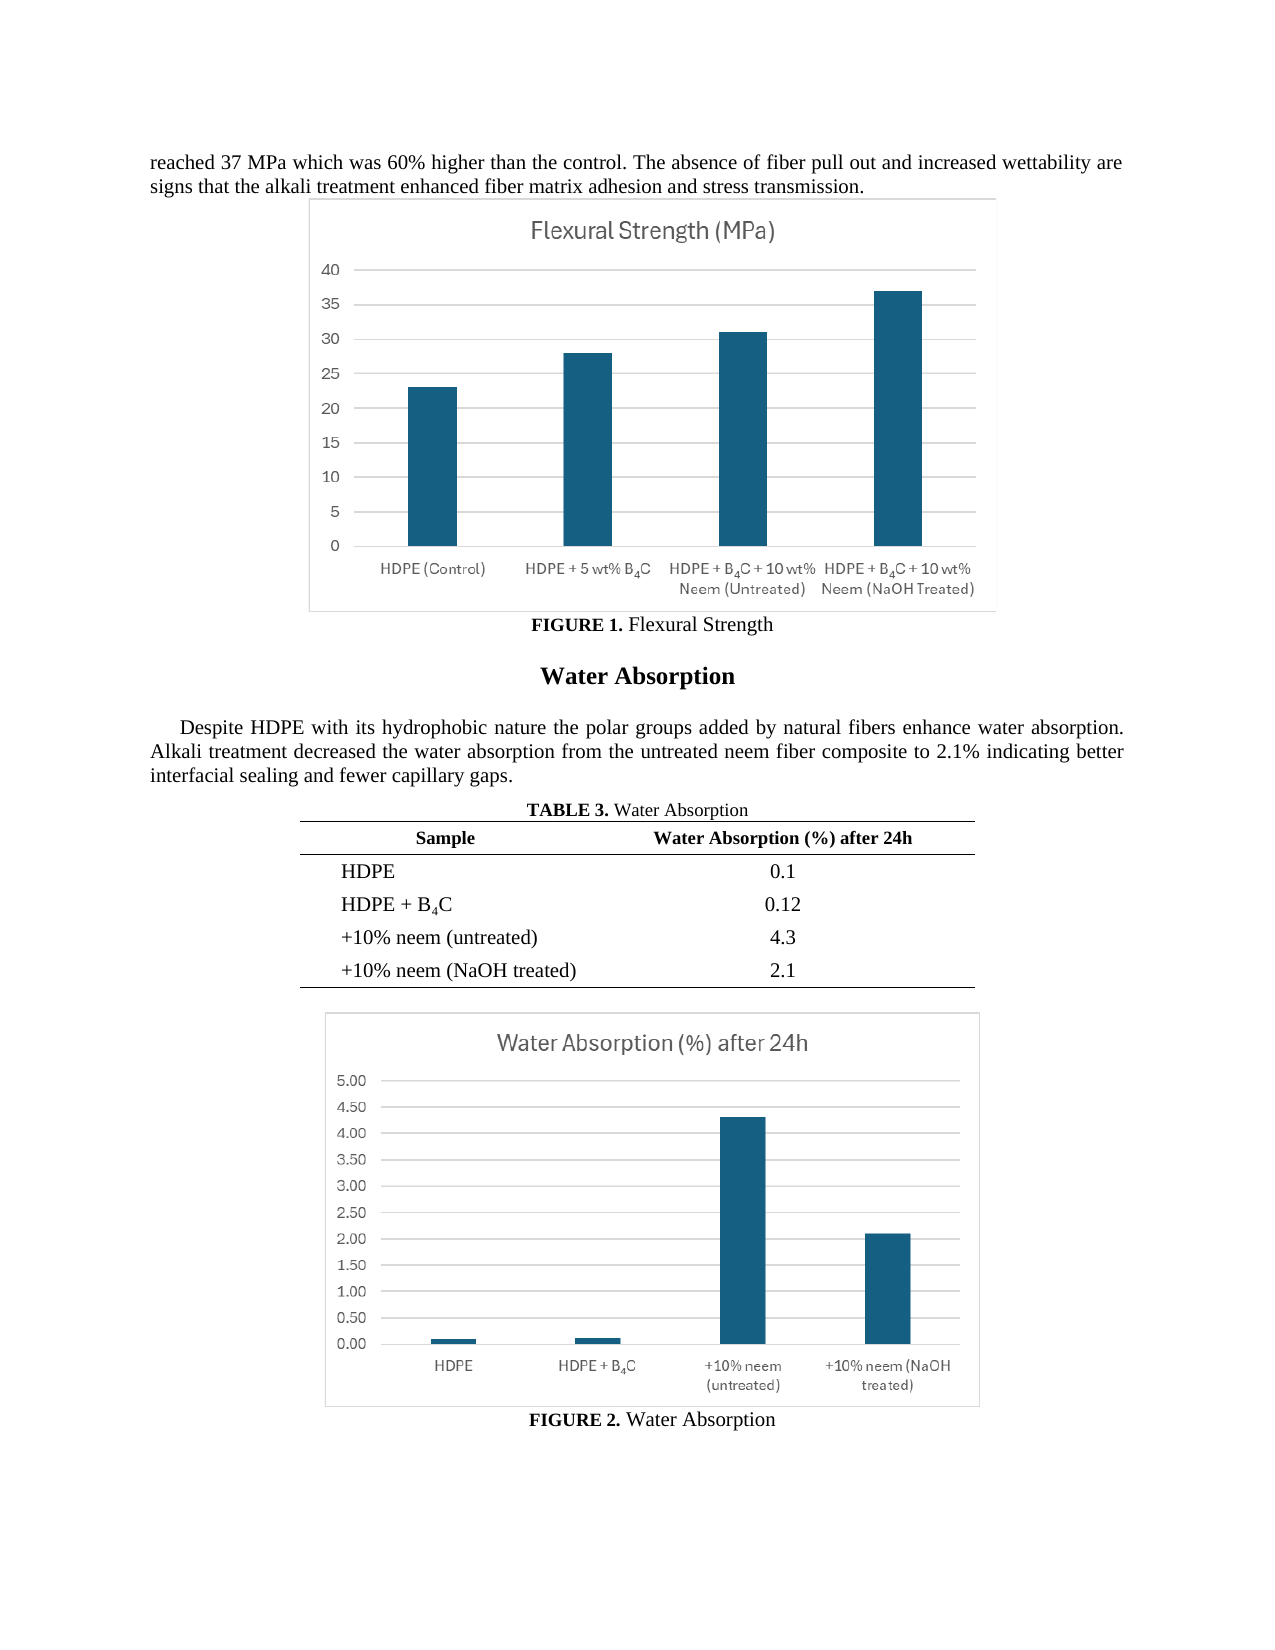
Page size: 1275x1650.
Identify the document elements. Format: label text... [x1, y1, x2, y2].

table_cell 0.12 [591, 888, 975, 921]
table_header Sample [300, 822, 591, 854]
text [150, 150, 1125, 198]
text FIGURE 1. Flexural Strength [150, 612, 1125, 636]
picture [308, 198, 997, 612]
table_cell +10% neem (untreated) [300, 921, 591, 954]
table_cell +10% neem (NaOH treated) [300, 954, 591, 987]
table_cell HDPE + B₄C [300, 888, 591, 921]
table_header Water Absorption (%) after 24h [591, 822, 975, 854]
text FIGURE 2. Water Absorption [150, 1406, 1125, 1431]
table_cell 2.1 [591, 954, 975, 987]
text TABLE 3. Water Absorption [150, 799, 1125, 821]
table_cell 0.1 [591, 855, 975, 887]
text Despite HDPE with its hydrophobic nature the polar groups added by natural fibers enhance water absorption. Alkali treatment decreased the water absorption from the untreated neem fiber composite to 2.1% indicating better interfacial sealing and fewer capillary gaps. [150, 715, 1125, 787]
table_cell HDPE [300, 855, 591, 887]
picture [324, 1012, 980, 1407]
table_cell 4.3 [591, 921, 975, 954]
subtitle Water Absorption [150, 661, 1125, 690]
